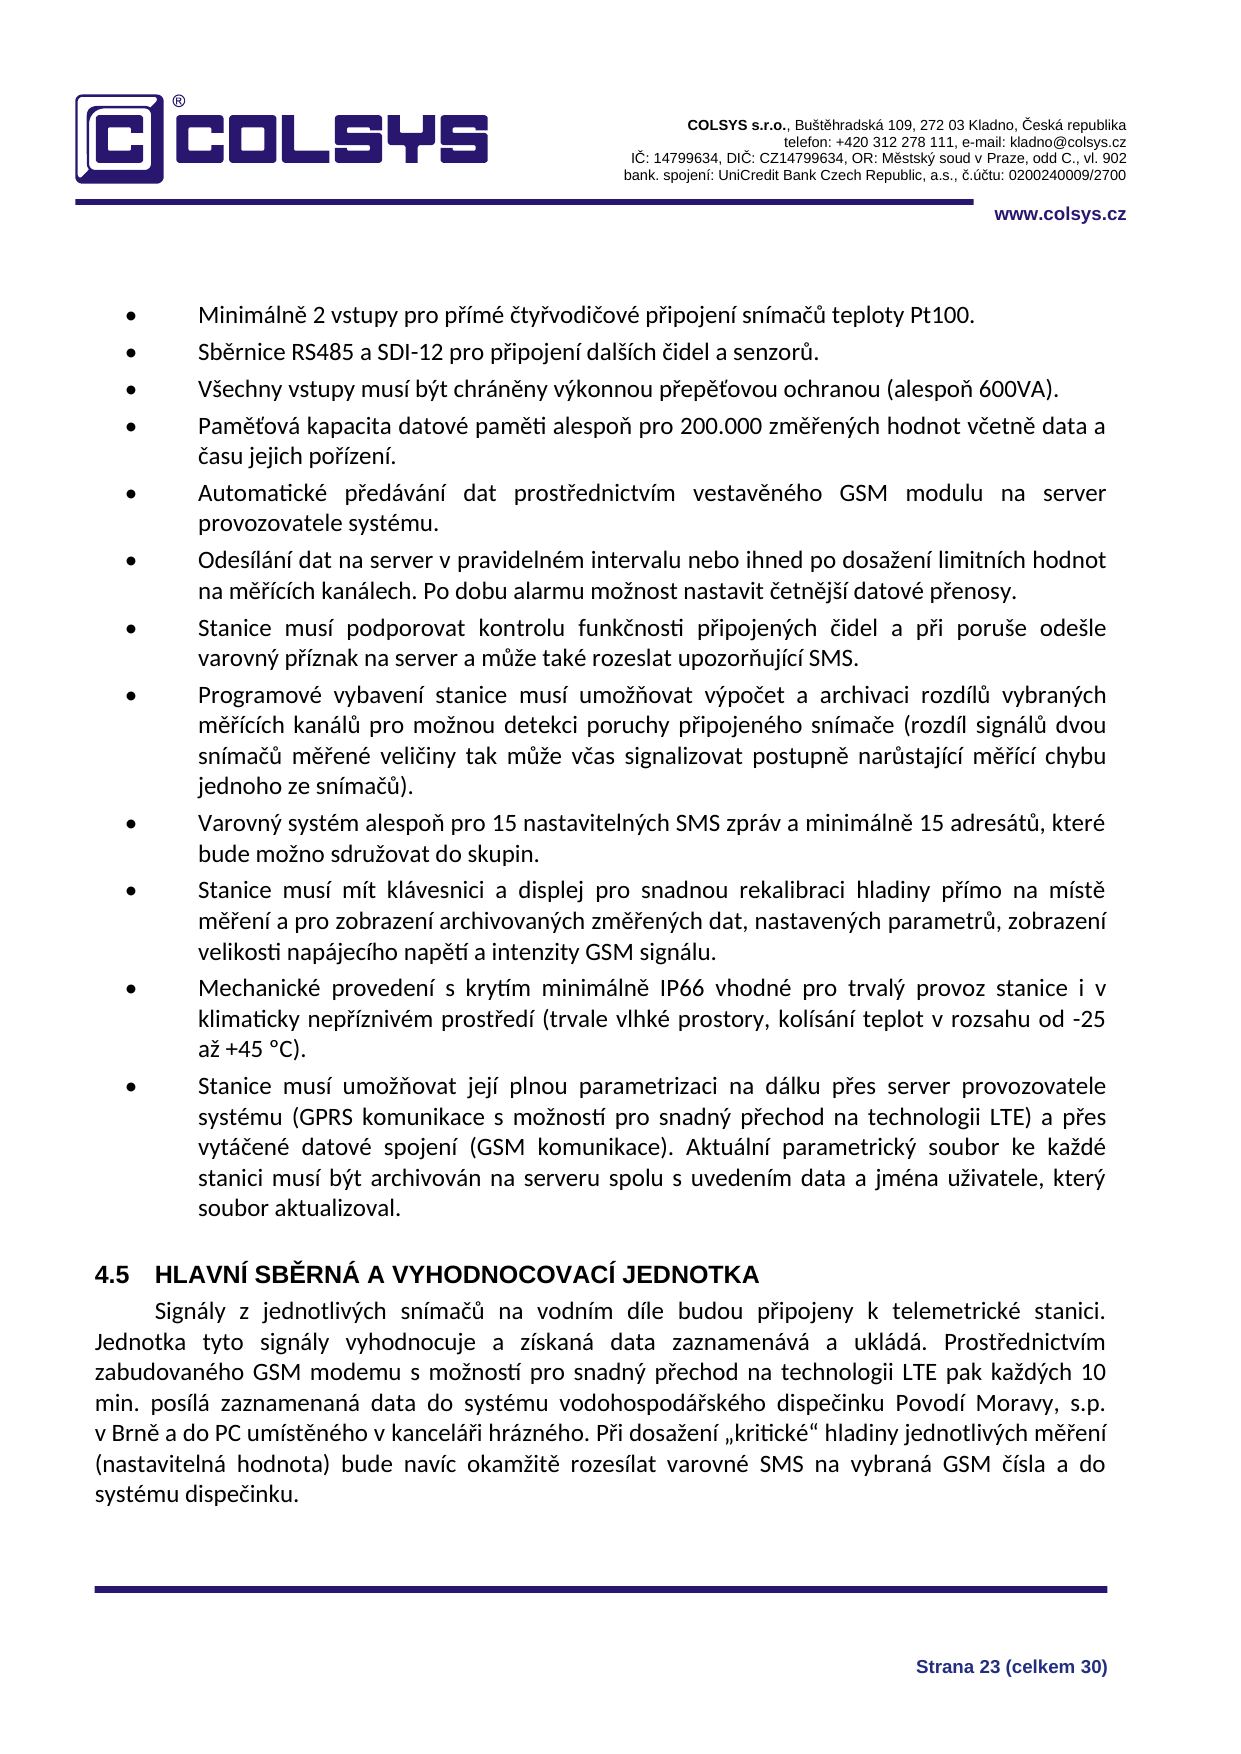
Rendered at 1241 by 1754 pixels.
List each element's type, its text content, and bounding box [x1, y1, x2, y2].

list Varovný systém alespoň pro 15 nastavitelných SMS zpráv a minimálně 15 adresátů, které bude možno sdružovat do skupin. [124, 807, 1107, 868]
list Sběrnice RS485 a SDI-12 pro připojení dalších čidel a senzorů. [124, 336, 1107, 367]
list Stanice musí mít klávesnici a displej pro snadnou rekalibraci hladiny přímo na místě měření a pro zobrazení archivovaných změřených dat, nastavených parametrů, zobrazení velikosti napájecího napětí a intenzity GSM signálu. [124, 874, 1107, 966]
list Paměťová kapacita datové paměti alespoň pro 200.000 změřených hodnot včetně data a času jejich pořízení. [124, 410, 1107, 471]
list Stanice musí podporovat kontrolu funkčnosti připojených čidel a při poruše odešle varovný příznak na server a může také rozeslat upozorňující SMS. [124, 612, 1107, 673]
list Stanice musí umožňovat její plnou parametrizaci na dálku přes server provozovatele systému (GPRS komunikace s možností pro snadný přechod na technologii LTE) a přes vytáčené datové spojení (GSM komunikace). Aktuální parametrický soubor ke každé stanici musí být archivován na serveru spolu s uvedením data a jména uživatele, který soubor aktualizoval. [124, 1070, 1107, 1223]
list Programové vybavení stanice musí umožňovat výpočet a archivaci rozdílů vybraných měřících kanálů pro možnou detekci poruchy připojeného snímače (rozdíl signálů dvou snímačů měřené veličiny tak může včas signalizovat postupně narůstající měřící chybu jednoho ze snímačů). [124, 679, 1107, 801]
list Odesílání dat na server v pravidelném intervalu nebo ihned po dosažení limitních hodnot na měřících kanálech. Po dobu alarmu možnost nastavit četnější datové přenosy. [124, 544, 1107, 605]
list Automatické předávání dat prostřednictvím vestavěného GSM modulu na server provozovatele systému. [124, 477, 1107, 538]
list Všechny vstupy musí být chráněny výkonnou přepěťovou ochranou (alespoň 600VA). [124, 373, 1107, 403]
text Signály z jednotlivých snímačů na vodním díle budou připojeny k telemetrické stanici. Jednotka tyto signály vyhodnocuje a získaná data zaznamenává a ukládá. Prostřednictvím zabudovaného GSM modemu s možností pro snadný přechod na technologii LTE pak každých 10 min. posílá zaznamenaná data do systému vodohospodářského dispečinku Povodí Moravy, s.p. v Brně a do PC umístěného v kanceláři hrázného. Při dosažení „kritické“ hladiny jednotlivých měření (nastavitelná hodnota) bude navíc okamžitě rozesílat varovné SMS na vybraná GSM čísla a do systému dispečinku. [94, 1295, 1107, 1509]
list Mechanické provedení s krytím minimálně IP66 vhodné pro trvalý provoz stanice i v klimaticky nepříznivém prostředí (trvale vlhké prostory, kolísání teplot v rozsahu od -25 až +45 ºC). [124, 972, 1107, 1064]
list Minimálně 2 vstupy pro přímé čtyřvodičové připojení snímačů teploty Pt100. [124, 299, 1107, 330]
text HLAVNÍ SBĚRNÁ A VYHODNOCOVACÍ JEDNOTKA [94, 1260, 1107, 1289]
